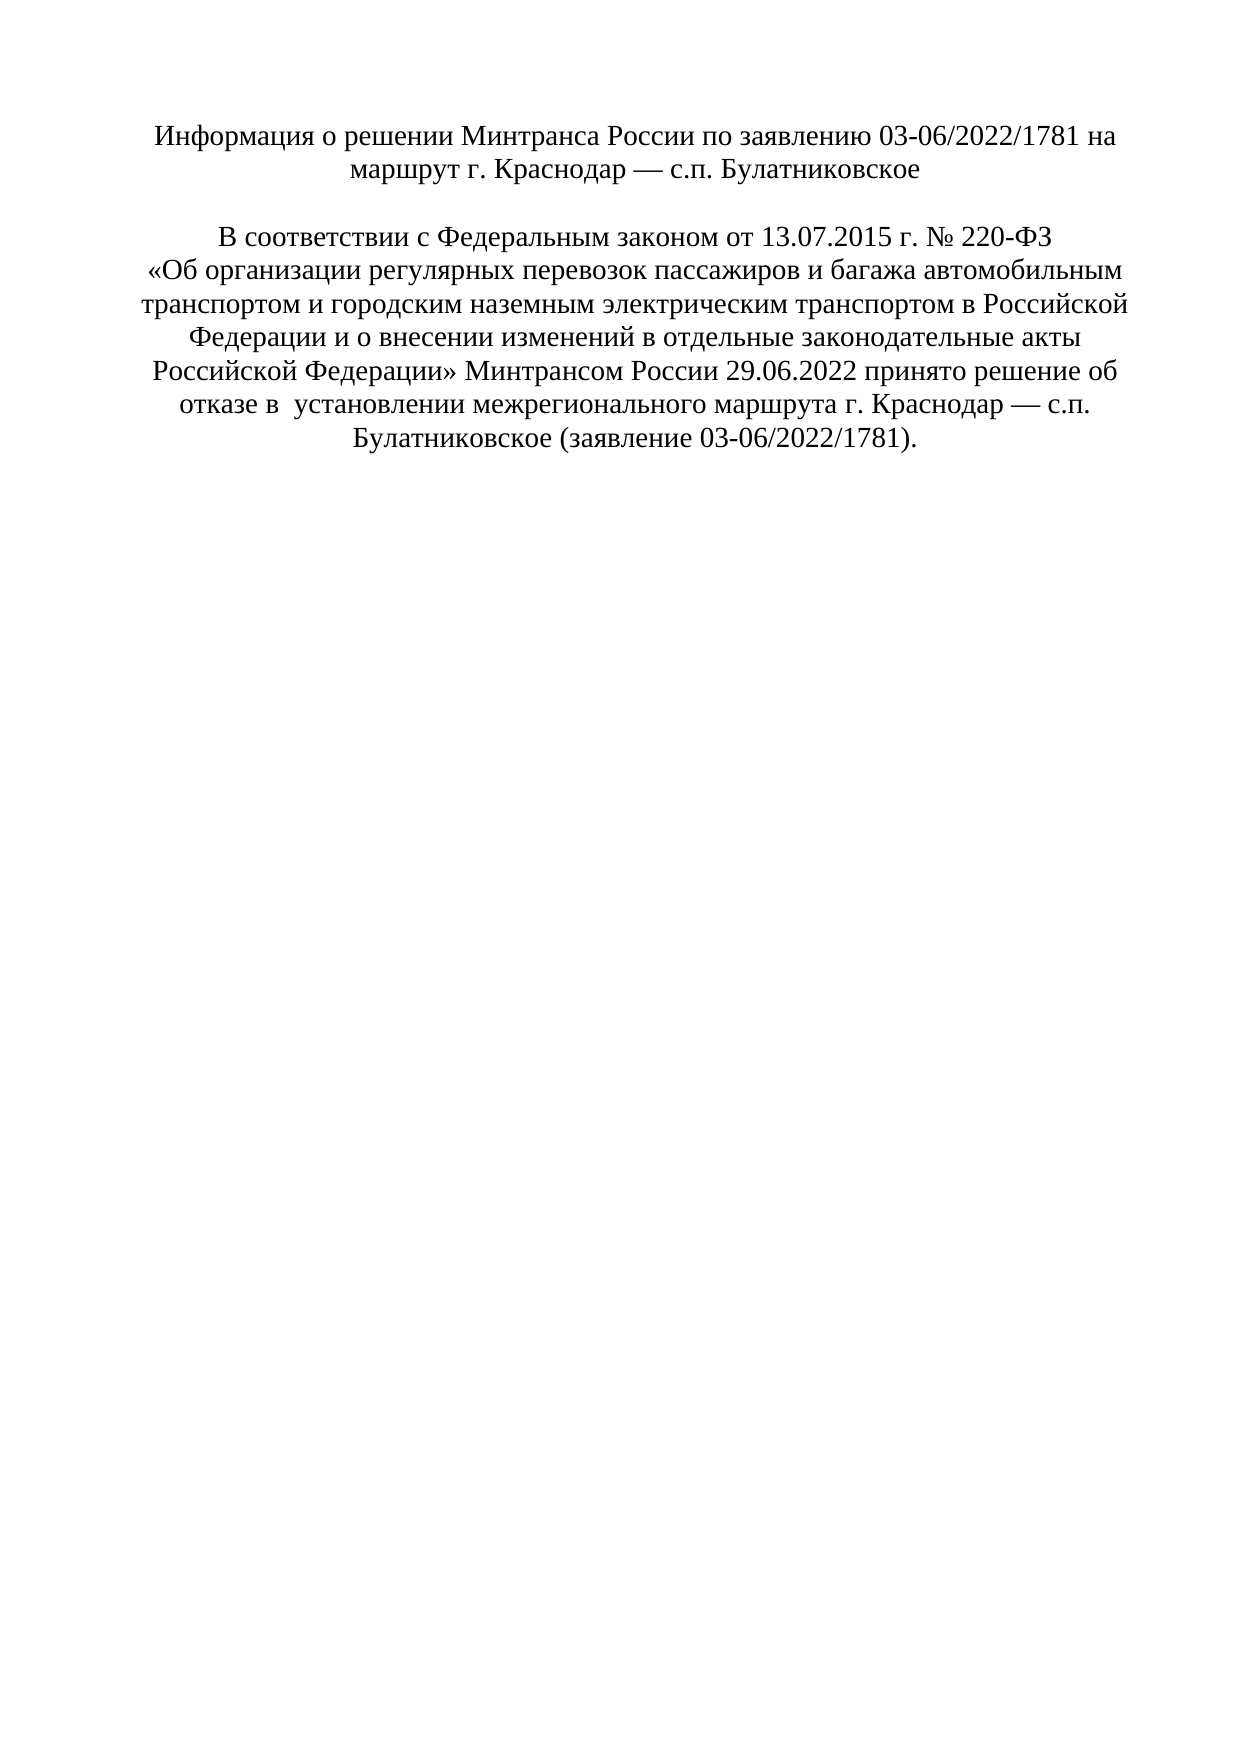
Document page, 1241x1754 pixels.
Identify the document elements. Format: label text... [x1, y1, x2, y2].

text Информация о решении Минтранса России по заявлению 03-06/2022/1781 на маршрут г. Краснодар — с.п. Булатниковское [118, 118, 1152, 185]
text В соответствии с Федеральным законом от 13.07.2015 г. № 220-ФЗ «Об организации регулярных перевозок пассажиров и багажа автомобильным транспортом и городским наземным электрическим транспортом в Российской Федерации и о внесении изменений в отдельные законодательные акты Российской Федерации» Минтрансом России 29.06.2022 принято решение об отказе в установлении межрегионального маршрута г. Краснодар — с.п. Булатниковское (заявление 03-06/2022/1781). [118, 219, 1152, 453]
